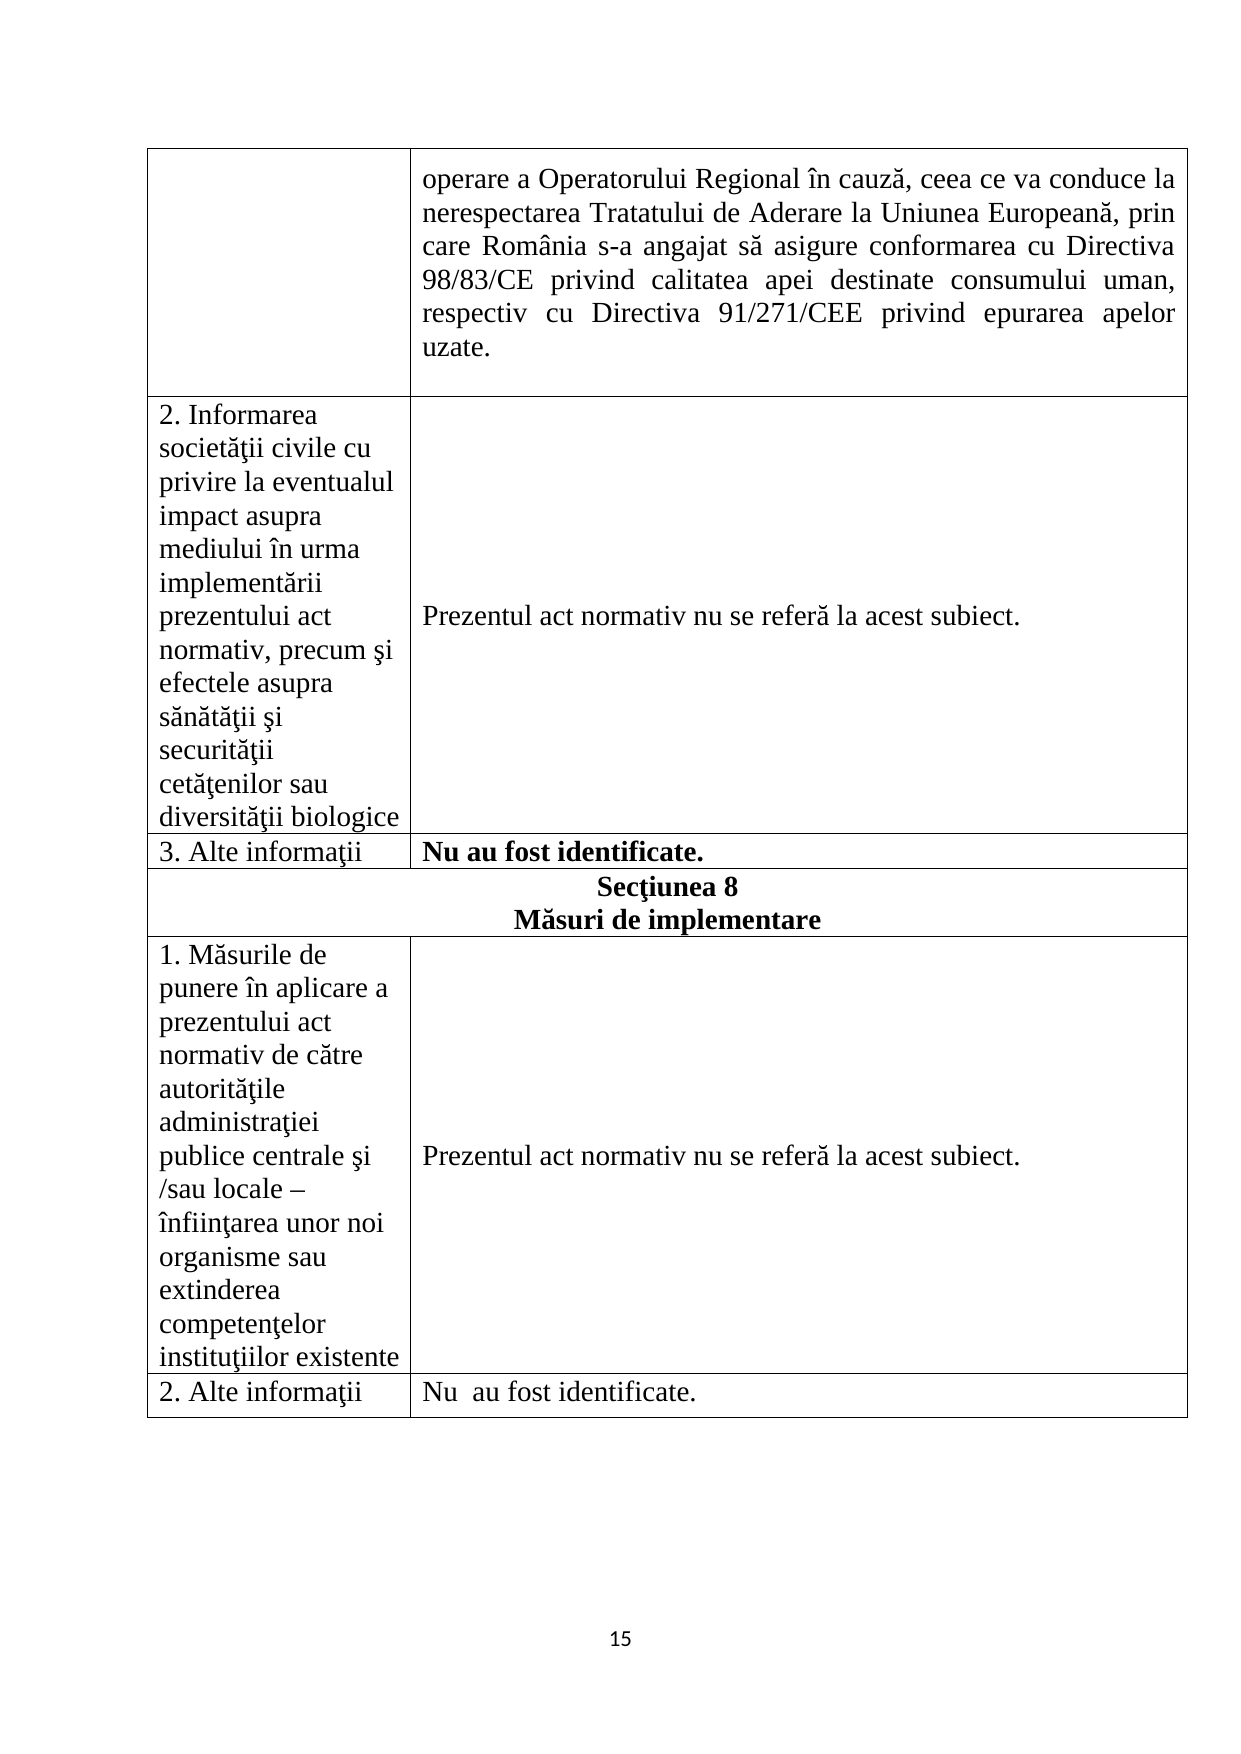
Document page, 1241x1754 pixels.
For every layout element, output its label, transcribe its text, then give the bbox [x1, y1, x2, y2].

table_cell Nu au fost identificate. [411, 834, 1187, 868]
table_cell 2. Alte informaţii [148, 1374, 410, 1417]
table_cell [411, 149, 1187, 396]
table_cell 2. Informarea societăţii civile cu privire la eventualul impact asupra mediului în urma implementării prezentului act normativ, precum şi efectele asupra sănătăţii şi securităţii cetăţenilor sau diversităţii biologice [148, 397, 410, 833]
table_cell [148, 149, 410, 396]
table_cell Prezentul act normativ nu se referă la acest subiect. [411, 937, 1187, 1373]
table_cell 3. Alte informaţii [148, 834, 410, 868]
table_cell Prezentul act normativ nu se referă la acest subiect. [411, 397, 1187, 833]
table_cell 1. Măsurile de punere în aplicare a prezentului act normativ de către autorităţile administraţiei publice centrale şi /sau locale – înfiinţarea unor noi organisme sau extinderea competenţelor instituţiilor existente [148, 937, 410, 1373]
table_cell Nu au fost identificate. [411, 1374, 1187, 1417]
table_cell Secţiunea 8 Măsuri de implementare [148, 869, 1187, 936]
